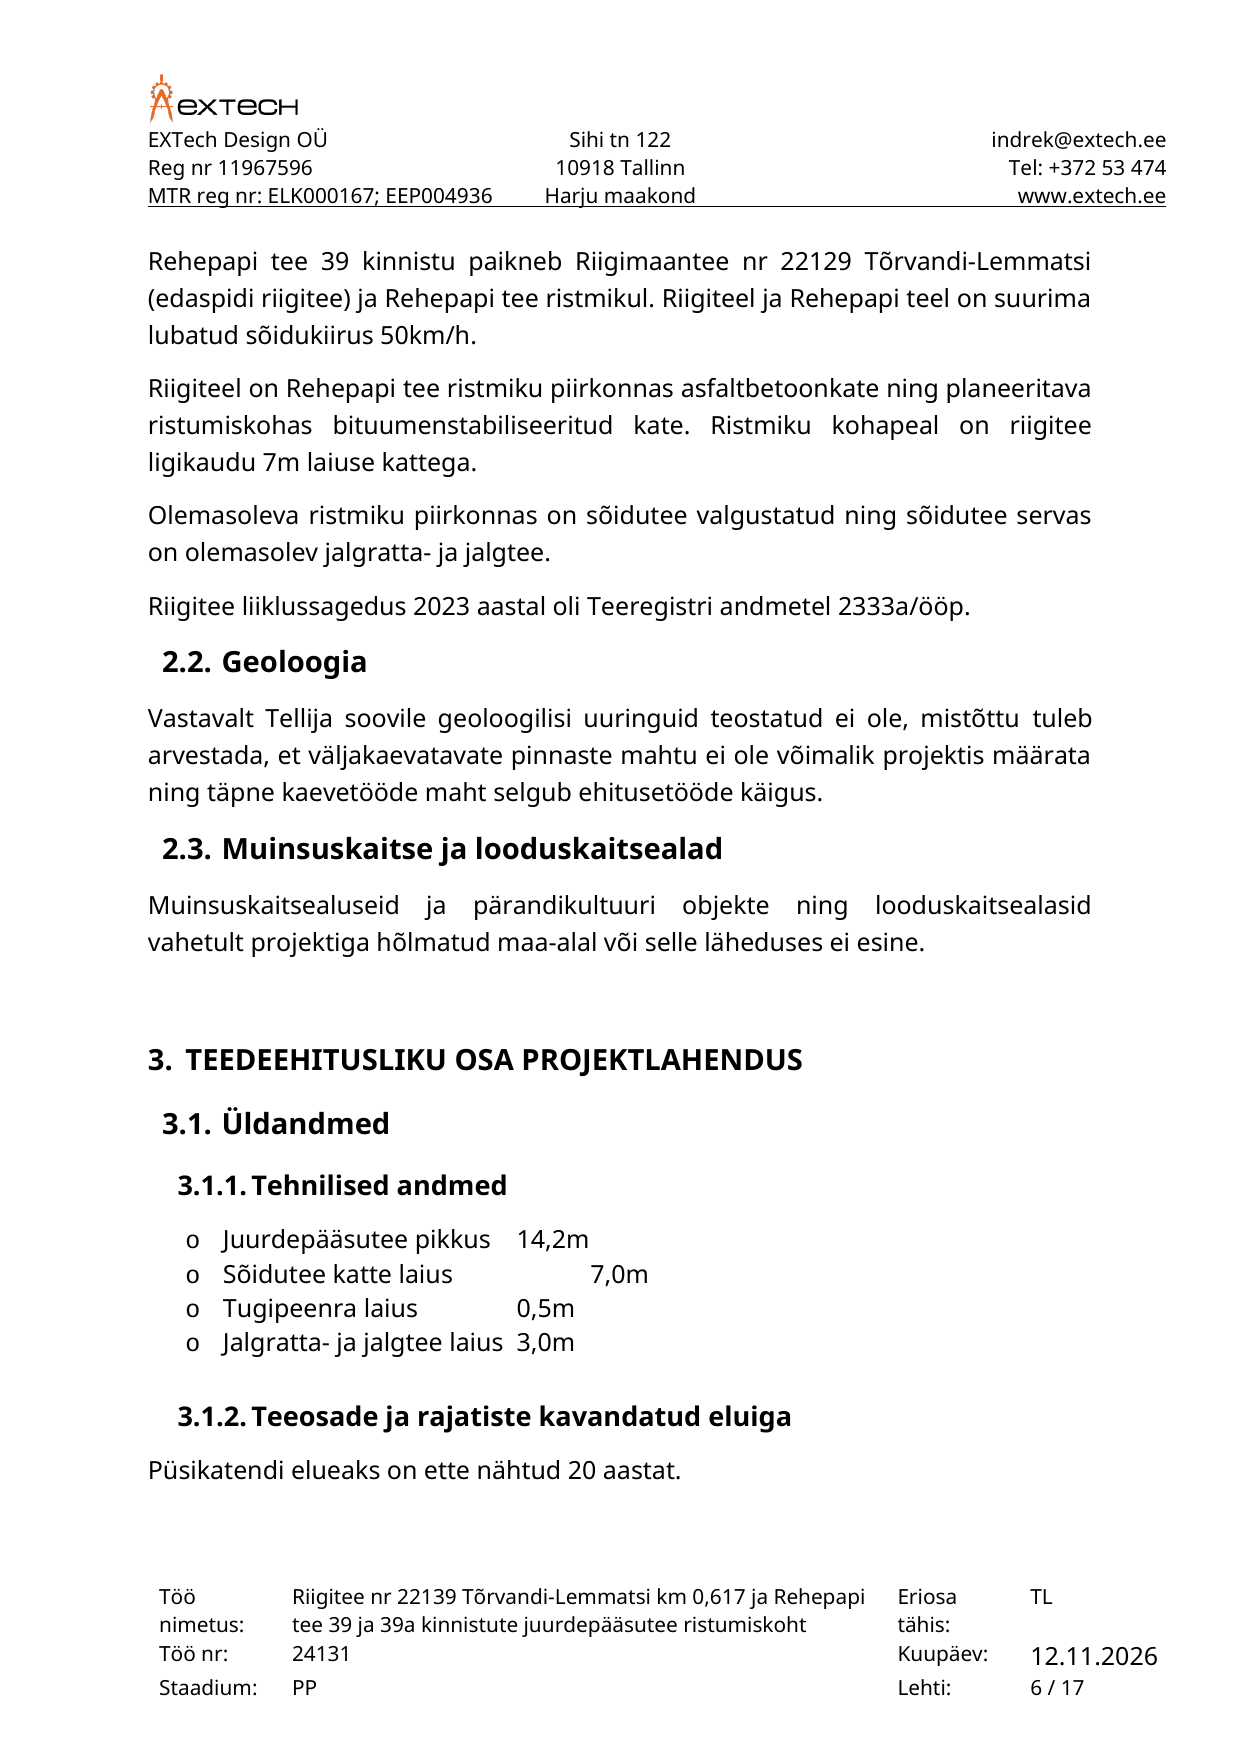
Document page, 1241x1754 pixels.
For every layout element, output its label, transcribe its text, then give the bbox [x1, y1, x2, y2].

text Vastavalt Tellija soovile geoloogilisi uuringuid teostatud ei ole, mistõttu tuleb arvestada, et väljakaevatavate pinnaste mahtu ei ole võimalik projektis määrata ning täpne kaevetööde maht selgub ehitusetööde käigus. [148, 701, 1093, 809]
list Juurdepääsutee pikkus 14,2m [185, 1222, 1093, 1256]
text Püsikatendi elueaks on ette nähtud 20 aastat. [148, 1453, 1093, 1487]
list Sõidutee katte laius 7,0m [185, 1256, 1093, 1291]
text Olemasoleva ristmiku piirkonnas on sõidutee valgustatud ning sõidutee servas on olemasolev jalgratta- ja jalgtee. [148, 498, 1093, 569]
list Jalgratta- ja jalgtee laius 3,0m [185, 1325, 1093, 1359]
subtitle TEEDEEHITUSLIKU OSA PROJEKTLAHENDUS [148, 1039, 1093, 1079]
subtitle Üldandmed [162, 1103, 1093, 1143]
subtitle Teeosade ja rajatiste kavandatud eluiga [177, 1397, 1093, 1434]
text Riigiteel on Rehepapi tee ristmiku piirkonnas asfaltbetoonkate ning planeeritava ristumiskohas bituumenstabiliseeritud kate. Ristmiku kohapeal on riigitee ligikaudu 7m laiuse kattega. [148, 371, 1093, 479]
text Muinsuskaitsealuseid ja pärandikultuuri objekte ning looduskaitsealasid vahetult projektiga hõlmatud maa-alal või selle läheduses ei esine. [148, 888, 1093, 958]
text Riigitee liiklussagedus 2023 aastal oli Teeregistri andmetel 2333a/ööp. [148, 588, 1093, 622]
text Rehepapi tee 39 kinnistu paikneb Riigimaantee nr 22129 Tõrvandi-Lemmatsi (edaspidi riigitee) ja Rehepapi tee ristmikul. Riigiteel ja Rehepapi teel on suurima lubatud sõidukiirus 50km/h. [148, 244, 1093, 352]
subtitle Tehnilised andmed [177, 1167, 1093, 1204]
subtitle Muinsuskaitse ja looduskaitsealad [162, 828, 1093, 868]
picture [147, 73, 300, 125]
list Tugipeenra laius 0,5m [185, 1291, 1093, 1325]
subtitle Geoloogia [162, 642, 1093, 681]
